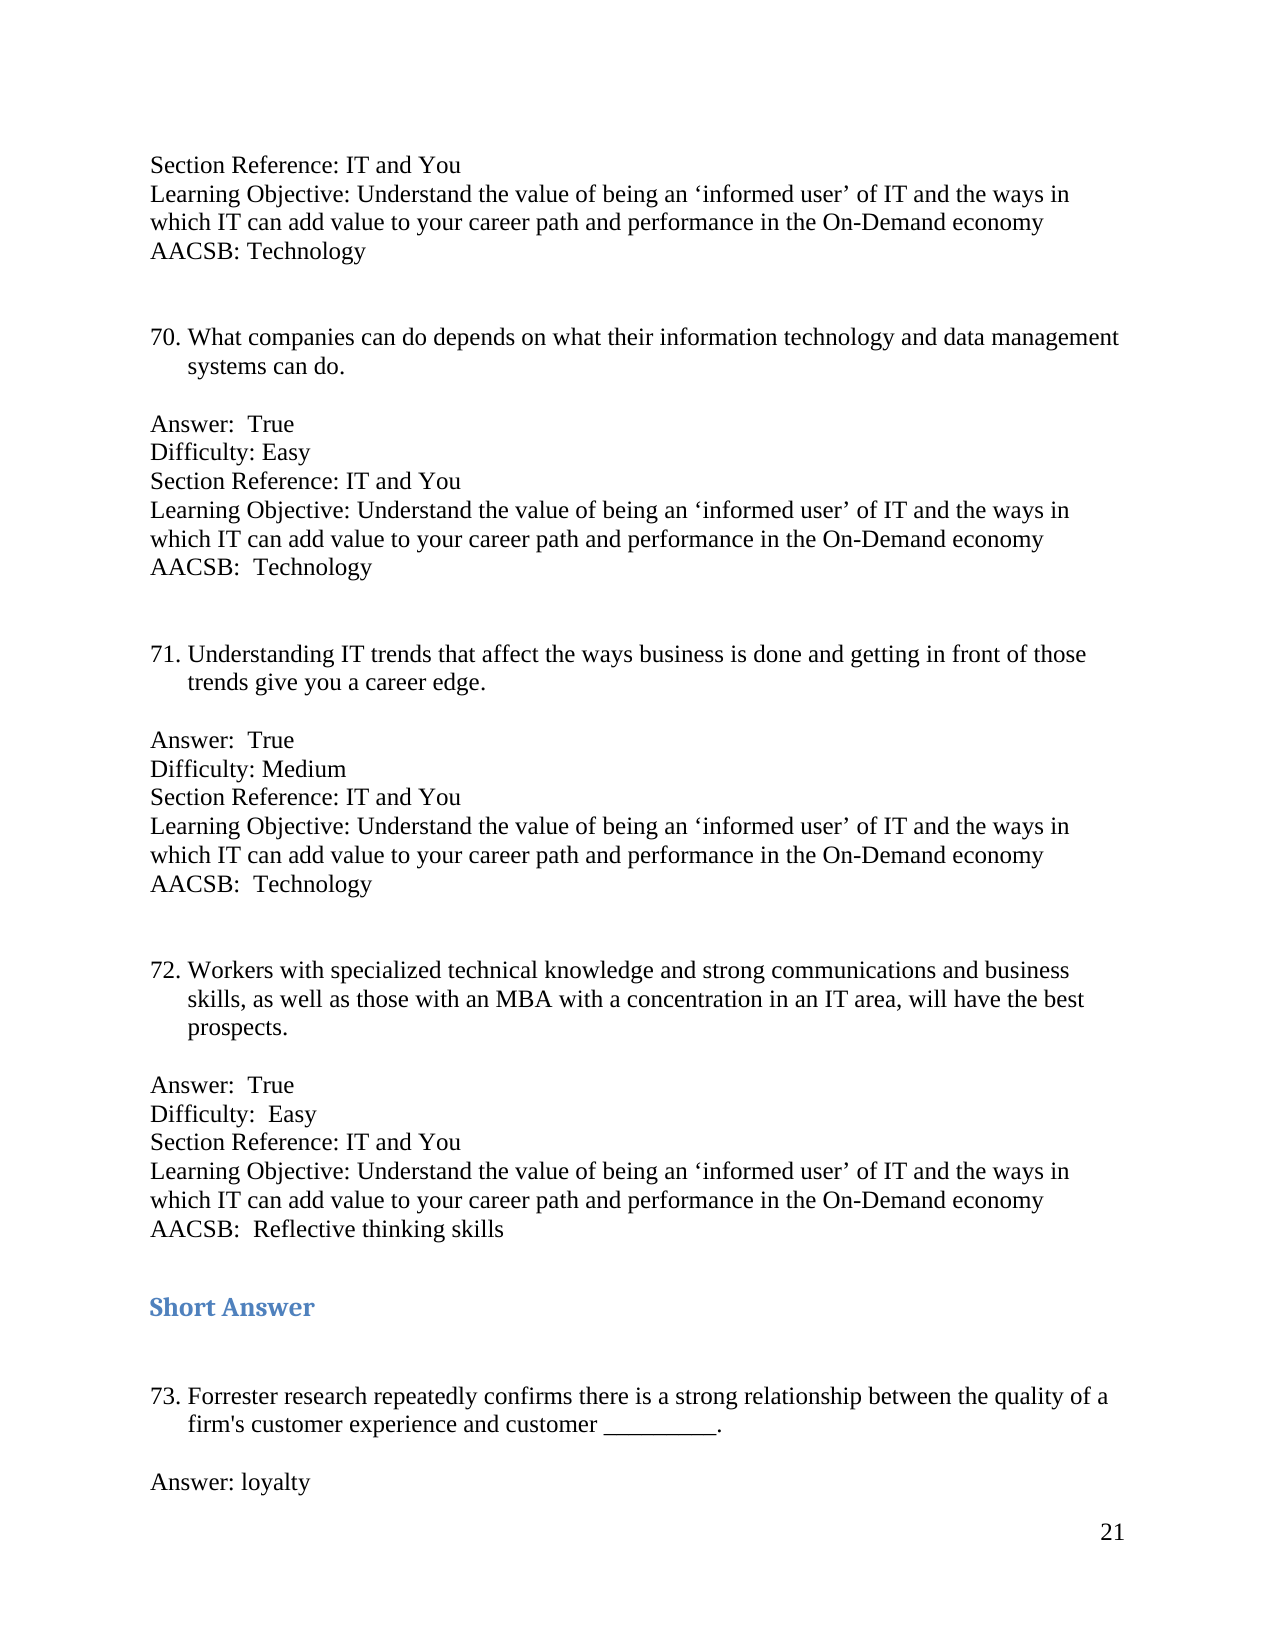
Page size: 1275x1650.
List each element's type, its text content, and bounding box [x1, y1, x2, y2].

list Understanding IT trends that affect the ways business is done and getting in front of those trends give you a career edge. [150, 639, 1125, 696]
text Answer: True [150, 725, 1125, 754]
text Answer: True [150, 1070, 1125, 1099]
text Answer: loyalty [150, 1467, 1125, 1496]
text Difficulty: Easy [150, 1099, 1125, 1127]
text Difficulty: Medium [150, 754, 1125, 782]
list Forrester research repeatedly confirms there is a strong relationship between the quality of a firm's customer experience and customer _________. [150, 1381, 1125, 1438]
list Workers with specialized technical knowledge and strong communications and business skills, as well as those with an MBA with a concentration in an IT area, will have the best prospects. [150, 955, 1125, 1041]
text AACSB: Technology [150, 552, 1125, 581]
text AACSB: Reflective thinking skills [150, 1214, 1125, 1242]
text Difficulty: Easy [150, 437, 1125, 466]
list What companies can do depends on what their information technology and data management systems can do. [150, 322, 1125, 380]
subtitle Short Answer [150, 1292, 1125, 1323]
text Section Reference: IT and You [150, 1127, 1125, 1156]
text Section Reference: IT and You [150, 466, 1125, 495]
text Answer: True [150, 409, 1125, 437]
text AACSB: Technology [150, 869, 1125, 897]
text Section Reference: IT and You [150, 150, 1125, 179]
text AACSB: Technology [150, 236, 1125, 265]
text Section Reference: IT and You [150, 782, 1125, 811]
